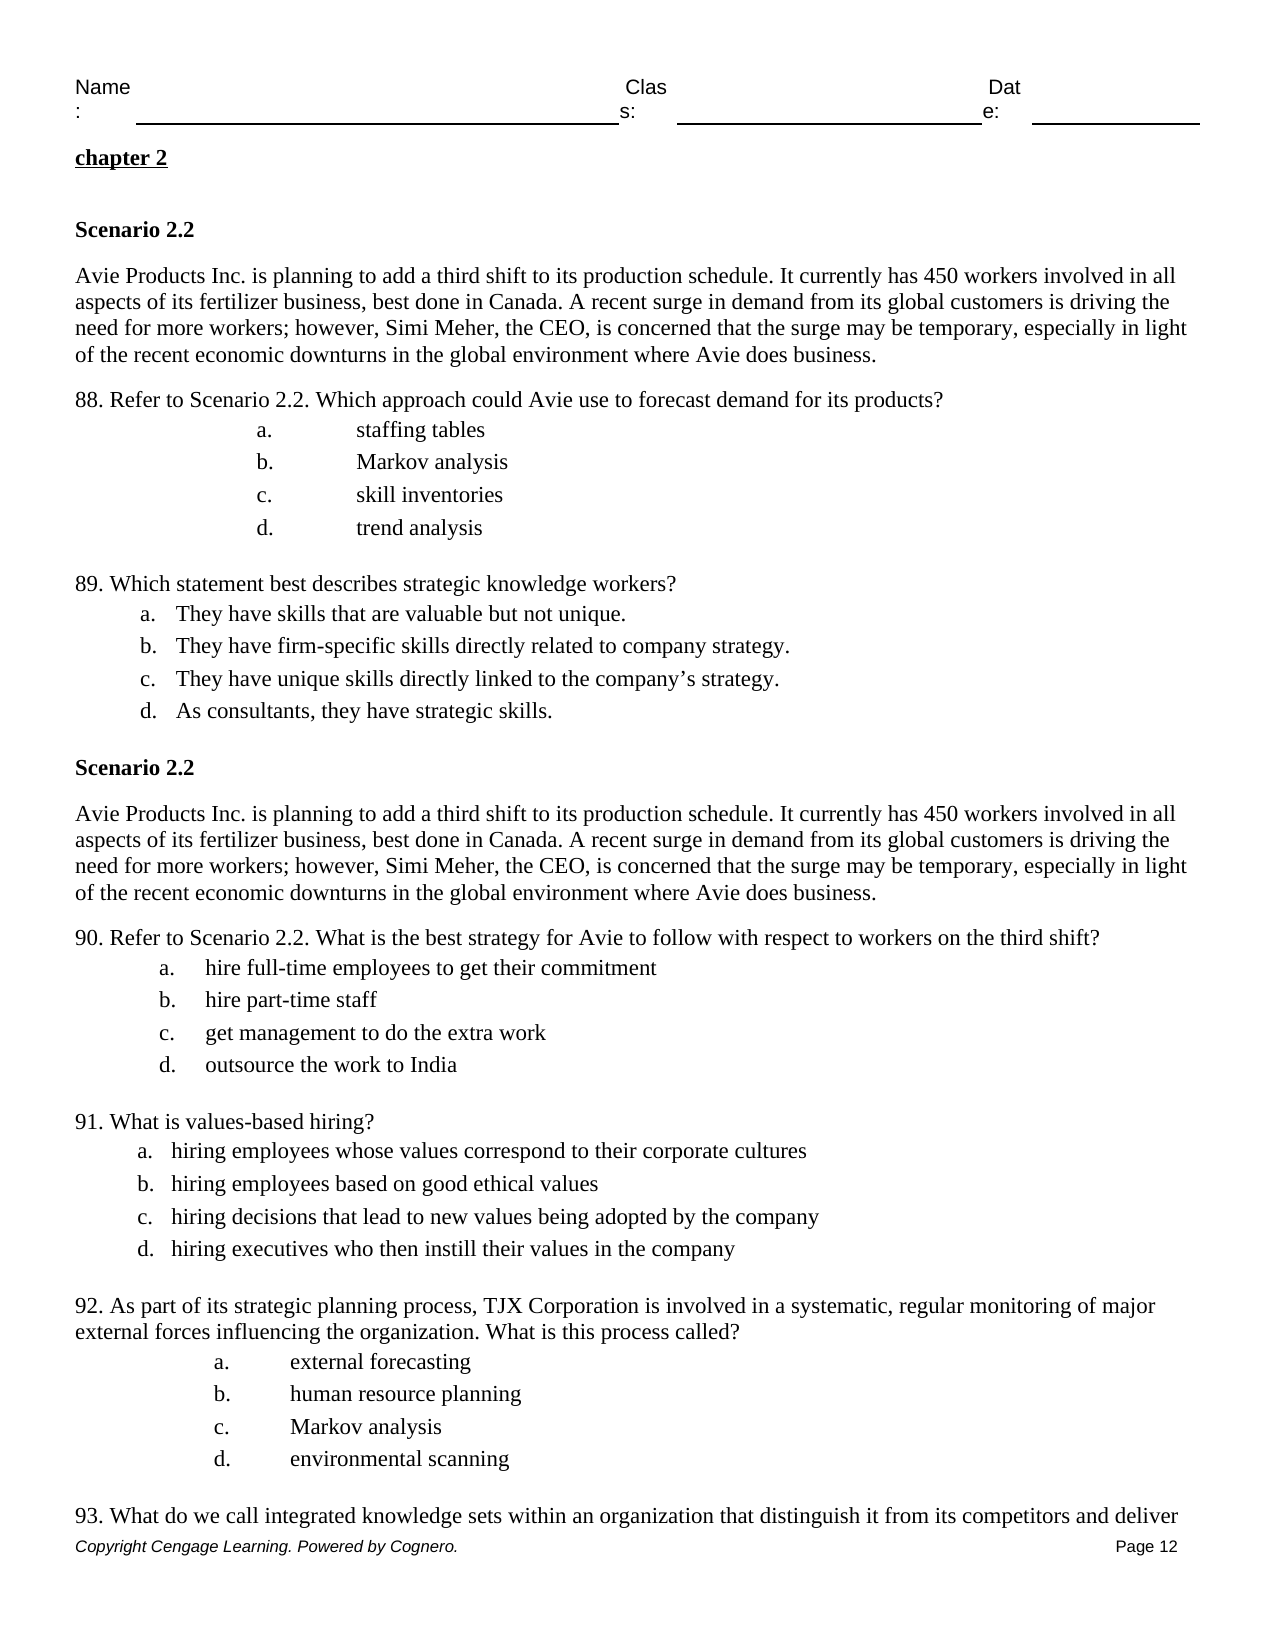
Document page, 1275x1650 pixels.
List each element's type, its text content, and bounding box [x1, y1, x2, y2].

table_header 92. As part of its strategic planning process, TJX Corporation is involved in a systematic, regular monitoring of major external forces influencing the organization. What is this process called? [75, 1292, 1200, 1475]
table_header 90. Refer to Scenario 2.2. What is the best strategy for Avie to follow with respect to workers on the third shift? [75, 924, 1200, 1081]
table_header 91. What is values-based hiring? [75, 1108, 1200, 1265]
table_header 88. Refer to Scenario 2.2. Which approach could Avie use to forecast demand for its products? [75, 386, 1200, 543]
table_header 89. Which statement best describes strategic knowledge workers? [75, 570, 1200, 727]
table_header Scenario 2.2 Avie Products Inc. is planning to add a third shift to its production schedule. It currently has 450 workers involved in all aspects of its fertilizer business, best done in Canada. A recent surge in demand from its global customers is driving the need for more workers; however, Simi Meher, the CEO, is concerned that the surge may be temporary, especially in light of the recent economic downturns in the global environment where Avie does business. [75, 754, 1200, 905]
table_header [75, 1502, 1200, 1528]
table_header Scenario 2.2 Avie Products Inc. is planning to add a third shift to its production schedule. It currently has 450 workers involved in all aspects of its fertilizer business, best done in Canada. A recent surge in demand from its global customers is driving the need for more workers; however, Simi Meher, the CEO, is concerned that the surge may be temporary, especially in light of the recent economic downturns in the global environment where Avie does business. [75, 216, 1200, 367]
